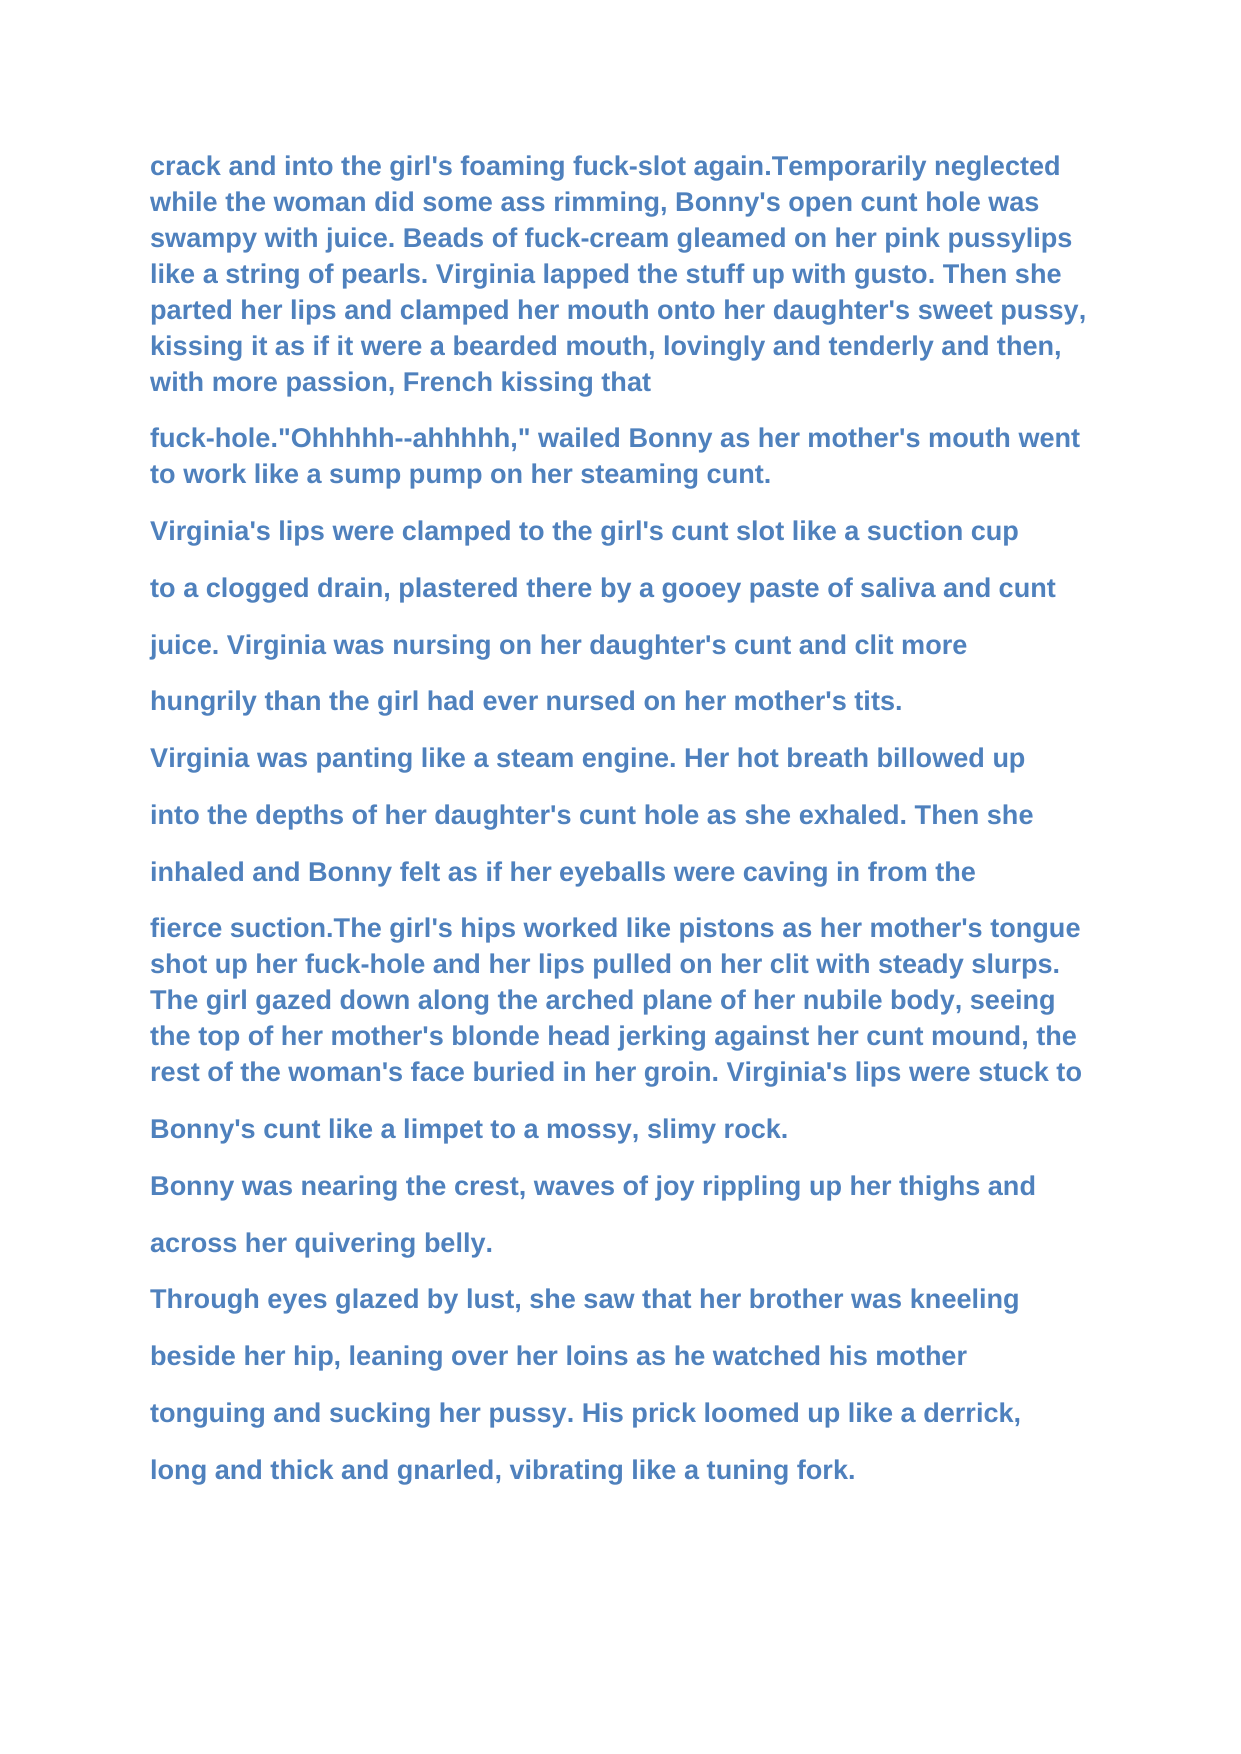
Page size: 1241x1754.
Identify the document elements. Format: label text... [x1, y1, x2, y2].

subtitle long and thick and gnarled, vibrating like a tuning fork. [150, 1454, 1090, 1485]
subtitle beside her hip, leaning over her loins as he watched his mother [150, 1340, 1090, 1371]
subtitle Bonny was nearing the crest, waves of joy rippling up her thighs and [150, 1170, 1090, 1201]
subtitle crack and into the girl's foaming fuck-slot again.Temporarily neglected while the woman did some ass rimming, Bonny's open cunt hole was swampy with juice. Beads of fuck-cream gleamed on her pink pussylips like a string of pearls. Virginia lapped the stuff up with gusto. Then she parted her lips and clamped her mouth onto her daughter's sweet pussy, kissing it as if it were a bearded mouth, lovingly and tenderly and then, with more passion, French kissing that [150, 150, 1090, 397]
subtitle fierce suction.The girl's hips worked like pistons as her mother's tongue shot up her fuck-hole and her lips pulled on her clit with steady slurps. The girl gazed down along the arched plane of her nubile body, seeing the top of her mother's blonde head jerking against her cunt mound, the rest of the woman's face buried in her groin. Virginia's lips were stuck to [150, 912, 1090, 1087]
subtitle across her quivering belly. [150, 1227, 1090, 1258]
subtitle juice. Virginia was nursing on her daughter's cunt and clit more [150, 629, 1090, 660]
subtitle to a clogged drain, plastered there by a gooey paste of saliva and cunt [150, 572, 1090, 603]
subtitle Virginia's lips were clamped to the girl's cunt slot like a suction cup [150, 515, 1090, 546]
subtitle fuck-hole."Ohhhhh--ahhhhh," wailed Bonny as her mother's mouth went to work like a sump pump on her steaming cunt. [150, 422, 1090, 489]
subtitle tonguing and sucking her pussy. His prick loomed up like a derrick, [150, 1397, 1090, 1428]
subtitle Virginia was panting like a steam engine. Her hot breath billowed up [150, 742, 1090, 773]
subtitle Through eyes glazed by lust, she saw that her brother was kneeling [150, 1283, 1090, 1314]
subtitle inhaled and Bonny felt as if her eyeballs were caving in from the [150, 856, 1090, 887]
subtitle hungrily than the girl had ever nursed on her mother's tits. [150, 685, 1090, 717]
subtitle into the depths of her daughter's cunt hole as she exhaled. Then she [150, 799, 1090, 830]
subtitle Bonny's cunt like a limpet to a mossy, slimy rock. [150, 1113, 1090, 1144]
